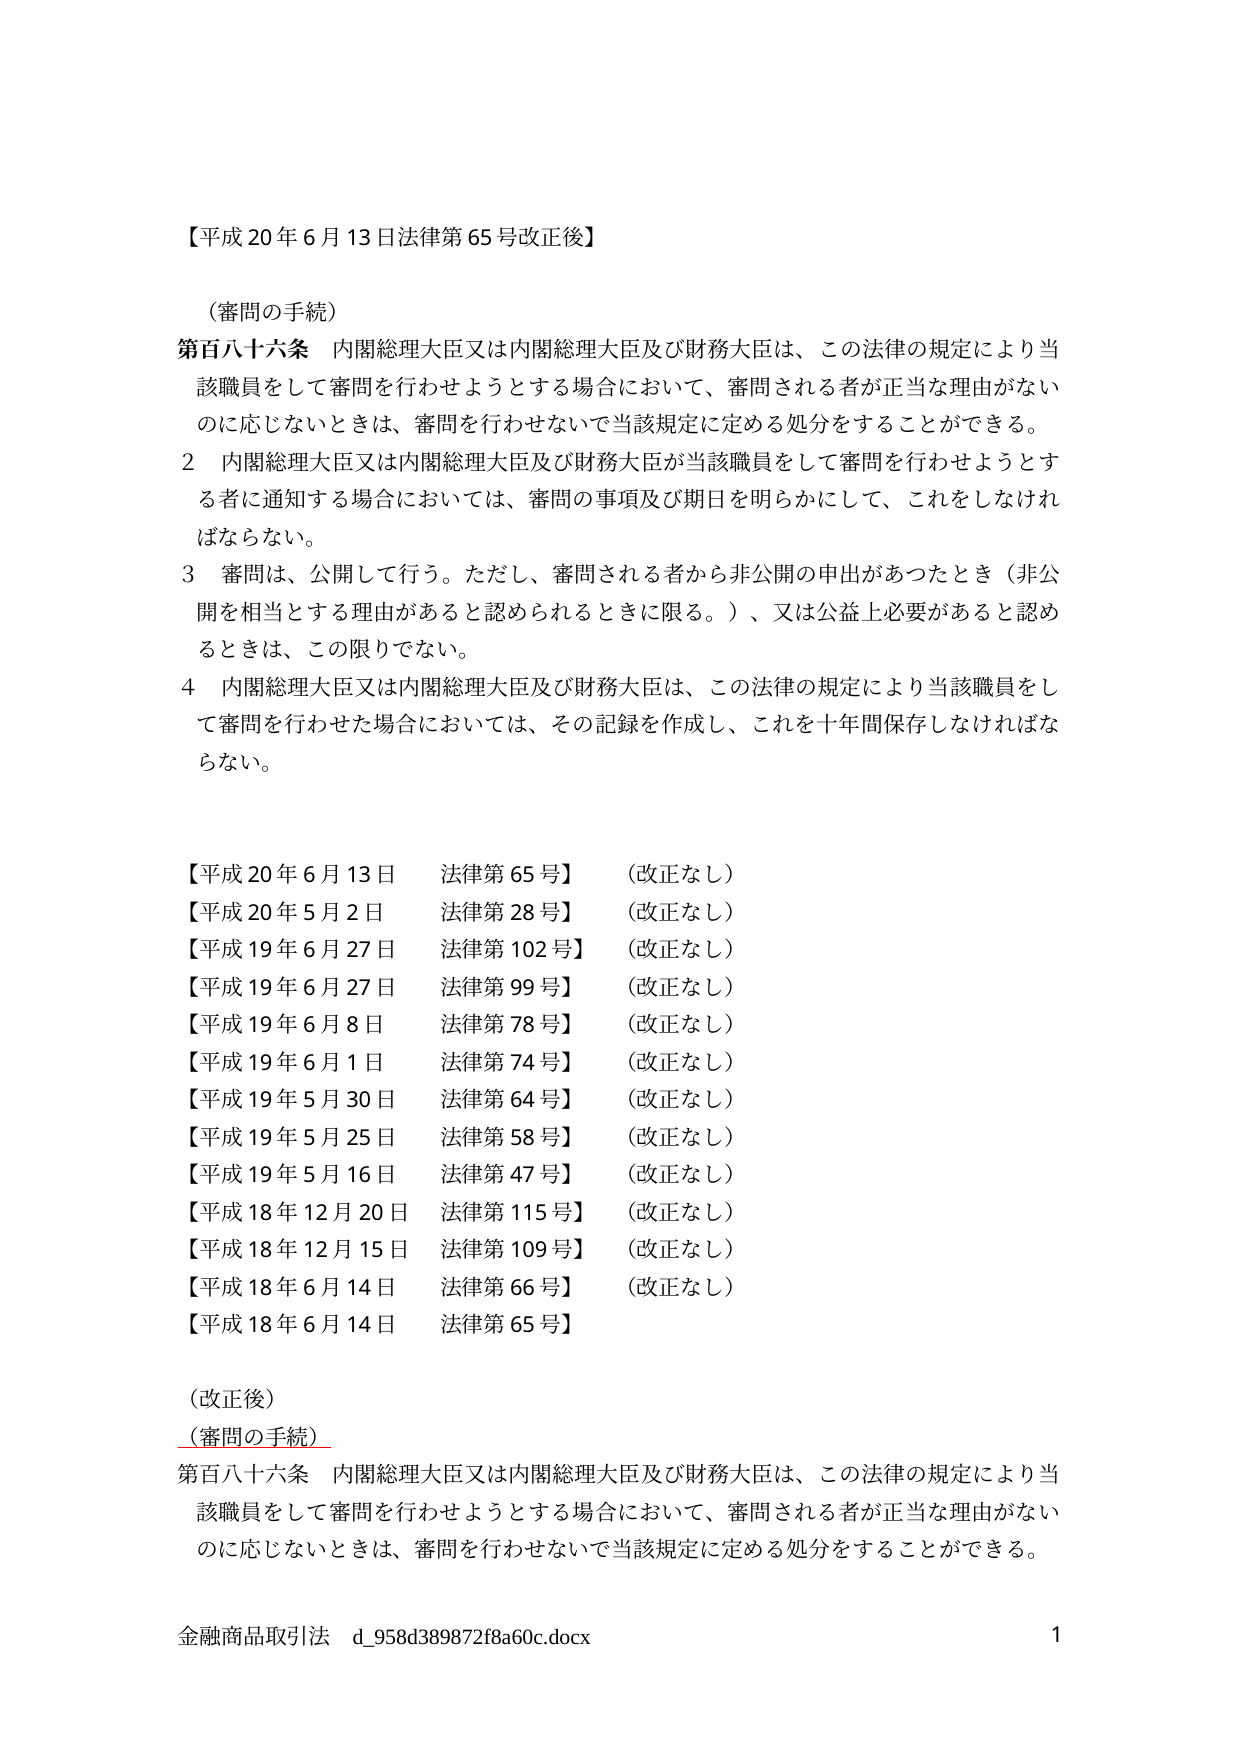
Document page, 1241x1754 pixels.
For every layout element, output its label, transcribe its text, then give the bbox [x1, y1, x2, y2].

text 【平成18年6月14日 法律第65号】 [177, 1304, 1063, 1342]
text 【平成18年12月15日 法律第109号】 （改正なし） [177, 1229, 1063, 1267]
text ２ 内閣総理大臣又は内閣総理大臣及び財務大臣が当該職員をして審問を行わせようとする者に通知する場合においては、審問の事項及び期日を明らかにして、これをしなければならない。 [177, 442, 1063, 554]
text 【平成19年6月27日 法律第99号】 （改正なし） [177, 967, 1063, 1004]
text 【平成20年5月2日 法律第28号】 （改正なし） [177, 892, 1063, 929]
text 【平成19年5月16日 法律第47号】 （改正なし） [177, 1154, 1063, 1192]
text 【平成18年6月14日 法律第66号】 （改正なし） [177, 1267, 1063, 1304]
text 【平成19年5月30日 法律第64号】 （改正なし） [177, 1079, 1063, 1117]
text 【平成19年6月27日 法律第102号】 （改正なし） [177, 929, 1063, 967]
text （審問の手続） [177, 1417, 1063, 1454]
text 第百八十六条 内閣総理大臣又は内閣総理大臣及び財務大臣は、この法律の規定により当該職員をして審問を行わせようとする場合において、審問される者が正当な理由がないのに応じないときは、審問を行わせないで当該規定に定める処分をすることができる。 [177, 329, 1063, 442]
text ４ 内閣総理大臣又は内閣総理大臣及び財務大臣は、この法律の規定により当該職員をして審問を行わせた場合においては、その記録を作成し、これを十年間保存しなければならない。 [177, 667, 1063, 779]
text 【平成19年6月8日 法律第78号】 （改正なし） [177, 1004, 1063, 1042]
text （審問の手続） [196, 292, 1063, 329]
text 【平成19年5月25日 法律第58号】 （改正なし） [177, 1117, 1063, 1154]
text 【平成20年6月13日 法律第65号】 （改正なし） [177, 854, 1063, 892]
text 【平成19年6月1日 法律第74号】 （改正なし） [177, 1042, 1063, 1079]
text 第百八十六条 内閣総理大臣又は内閣総理大臣及び財務大臣は、この法律の規定により当該職員をして審問を行わせようとする場合において、審問される者が正当な理由がないのに応じないときは、審問を行わせないで当該規定に定める処分をすることができる。 [177, 1454, 1063, 1567]
text 【平成20年6月13日法律第65号改正後】 [177, 217, 1063, 254]
text （改正後） [177, 1379, 1063, 1417]
text 【平成18年12月20日 法律第115号】 （改正なし） [177, 1192, 1063, 1229]
text ３ 審問は、公開して行う。ただし、審問される者から非公開の申出があつたとき（非公開を相当とする理由があると認められるときに限る。）、又は公益上必要があると認めるときは、この限りでない。 [177, 554, 1063, 667]
